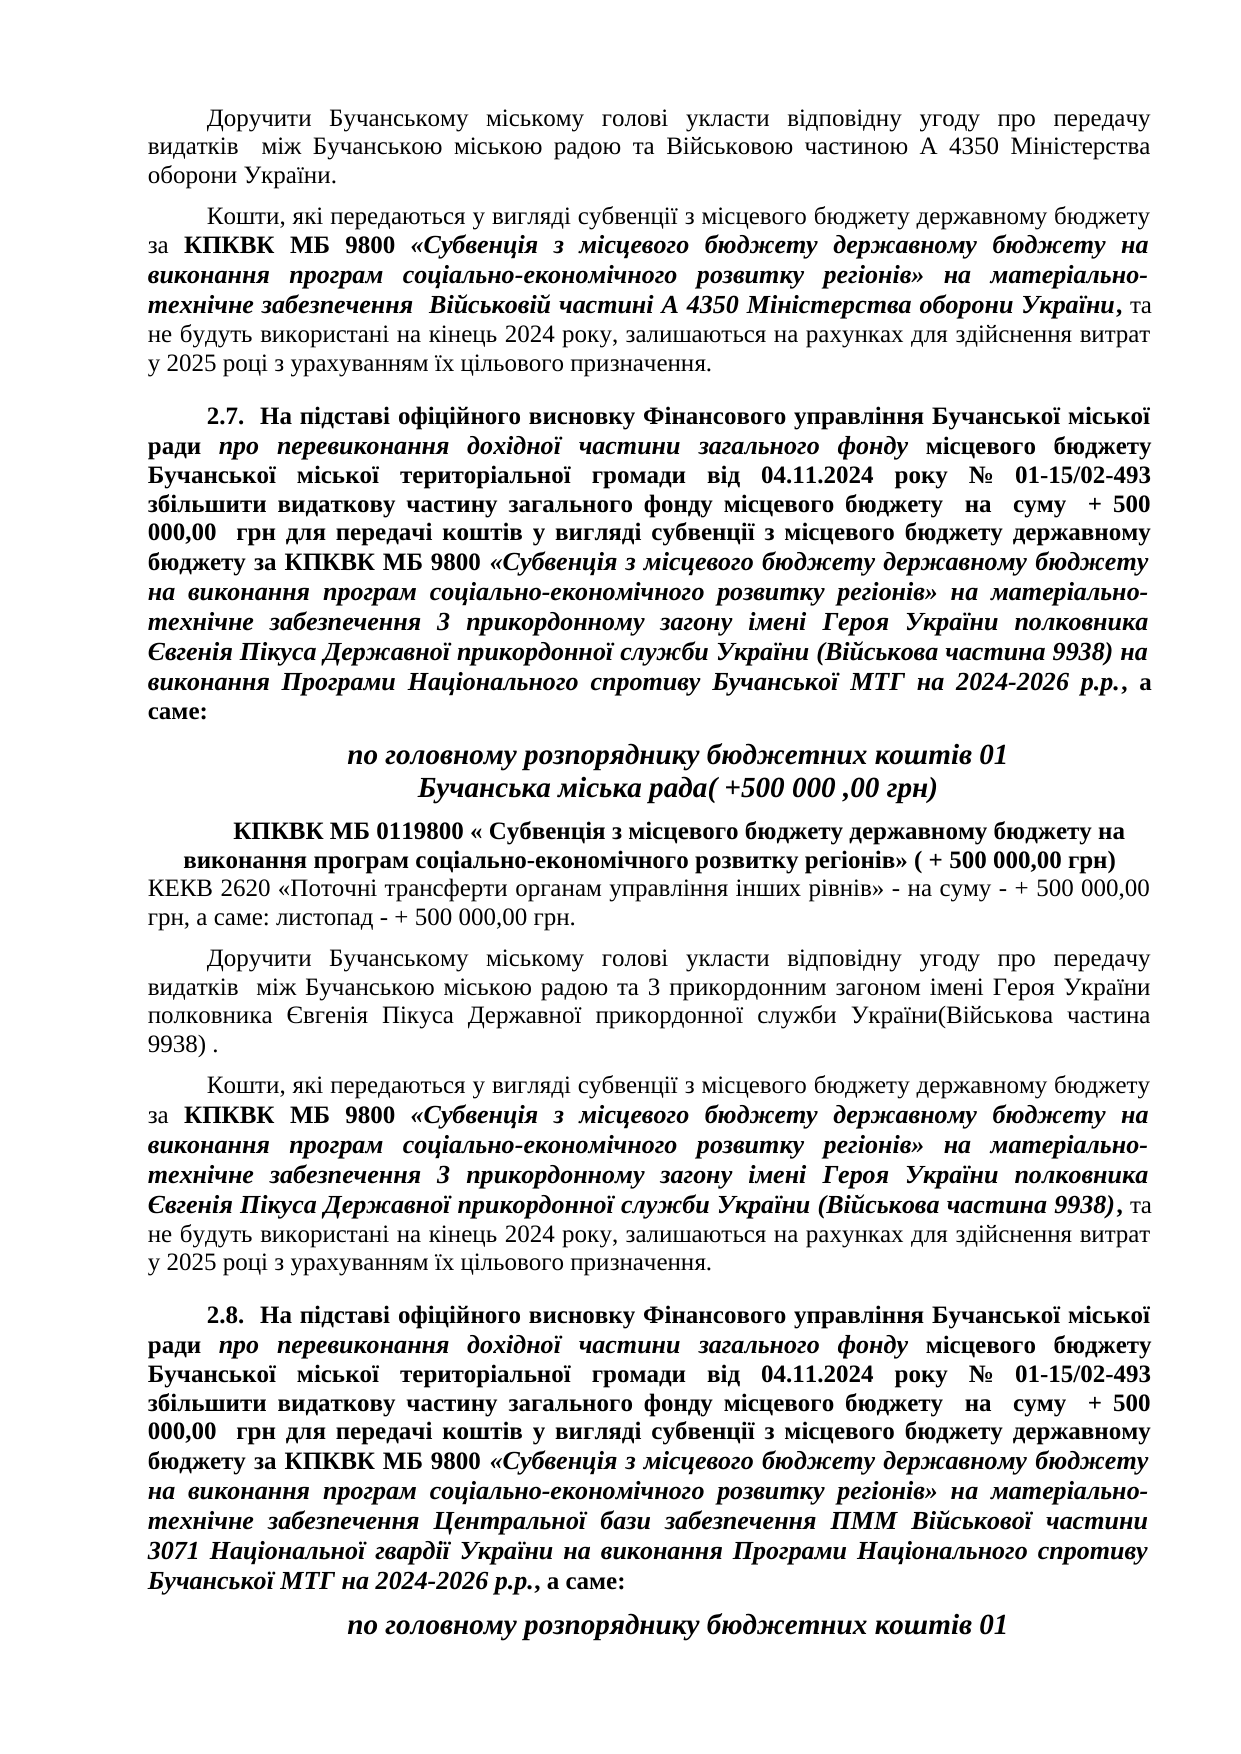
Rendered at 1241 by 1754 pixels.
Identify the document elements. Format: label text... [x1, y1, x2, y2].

text по головному розпоряднику бюджетних коштів 01 [148, 1607, 1152, 1641]
text КПКВК МБ 0119800 « Субвенція з місцевого бюджету державному бюджету на виконання програм соціально-економічного розвитку регіонів» ( + 500 000,00 грн) [148, 816, 1152, 873]
text Доручити Бучанському міському голові укласти відповідну угоду про передачу видатків між Бучанською міською радою та Військовою частиною А 4350 Міністерства оборони України. [148, 103, 1152, 189]
text по головному розпоряднику бюджетних коштів 01 [148, 737, 1152, 770]
text Бучанська міська рада( +500 000 ,00 грн) [148, 770, 1152, 804]
text 2.7. На підставі офіційного висновку Фінансового управління Бучанської міської ради про перевиконання дохідної частини загального фонду місцевого бюджету Бучанської міської територіальної громади від 04.11.2024 року № 01-15/02-493 збільшити видаткову частину загального фонду місцевого бюджету на суму + 500 000,00 грн для передачі коштів у вигляді субвенції з місцевого бюджету державному бюджету за КПКВК МБ 9800 «Субвенція з місцевого бюджету державному бюджету на виконання програм соціально-економічного розвитку регіонів» на матеріально-технічне забезпечення 3 прикордонному загону імені Героя України полковника Євгенія Пікуса Державної прикордонної служби України (Військова частина 9938) на виконання Програми Національного спротиву Бучанської МТГ на 2024-2026 р.р., а саме: [148, 401, 1152, 725]
text Кошти, які передаються у вигляді субвенції з місцевого бюджету державному бюджету за КПКВК МБ 9800 «Субвенція з місцевого бюджету державному бюджету на виконання програм соціально-економічного розвитку регіонів» на матеріально-технічне забезпечення Військовій частині А 4350 Міністерства оборони України, та не будуть використані на кінець 2024 року, залишаються на рахунках для здійснення витрат у 2025 році з урахуванням їх цільового призначення. [148, 201, 1152, 377]
text КЕКВ 2620 «Поточні трансферти органам управління інших рівнів» - на суму - + 500 000,00 грн, а саме: листопад - + 500 000,00 грн. [148, 873, 1152, 931]
text Кошти, які передаються у вигляді субвенції з місцевого бюджету державному бюджету за КПКВК МБ 9800 «Субвенція з місцевого бюджету державному бюджету на виконання програм соціально-економічного розвитку регіонів» на матеріально-технічне забезпечення 3 прикордонному загону імені Героя України полковника Євгенія Пікуса Державної прикордонної служби України (Військова частина 9938), та не будуть використані на кінець 2024 року, залишаються на рахунках для здійснення витрат у 2025 році з урахуванням їх цільового призначення. [148, 1070, 1152, 1276]
text 2.8. На підставі офіційного висновку Фінансового управління Бучанської міської ради про перевиконання дохідної частини загального фонду місцевого бюджету Бучанської міської територіальної громади від 04.11.2024 року № 01-15/02-493 збільшити видаткову частину загального фонду місцевого бюджету на суму + 500 000,00 грн для передачі коштів у вигляді субвенції з місцевого бюджету державному бюджету за КПКВК МБ 9800 «Субвенція з місцевого бюджету державному бюджету на виконання програм соціально-економічного розвитку регіонів» на матеріально-технічне забезпечення Центральної бази забезпечення ПММ Військової частини 3071 Національної гвардії України на виконання Програми Національного спротиву Бучанської МТГ на 2024-2026 р.р., а саме: [148, 1300, 1152, 1595]
text Доручити Бучанському міському голові укласти відповідну угоду про передачу видатків між Бучанською міською радою та 3 прикордонним загоном імені Героя України полковника Євгенія Пікуса Державної прикордонної служби України(Військова частина 9938) . [148, 943, 1152, 1058]
